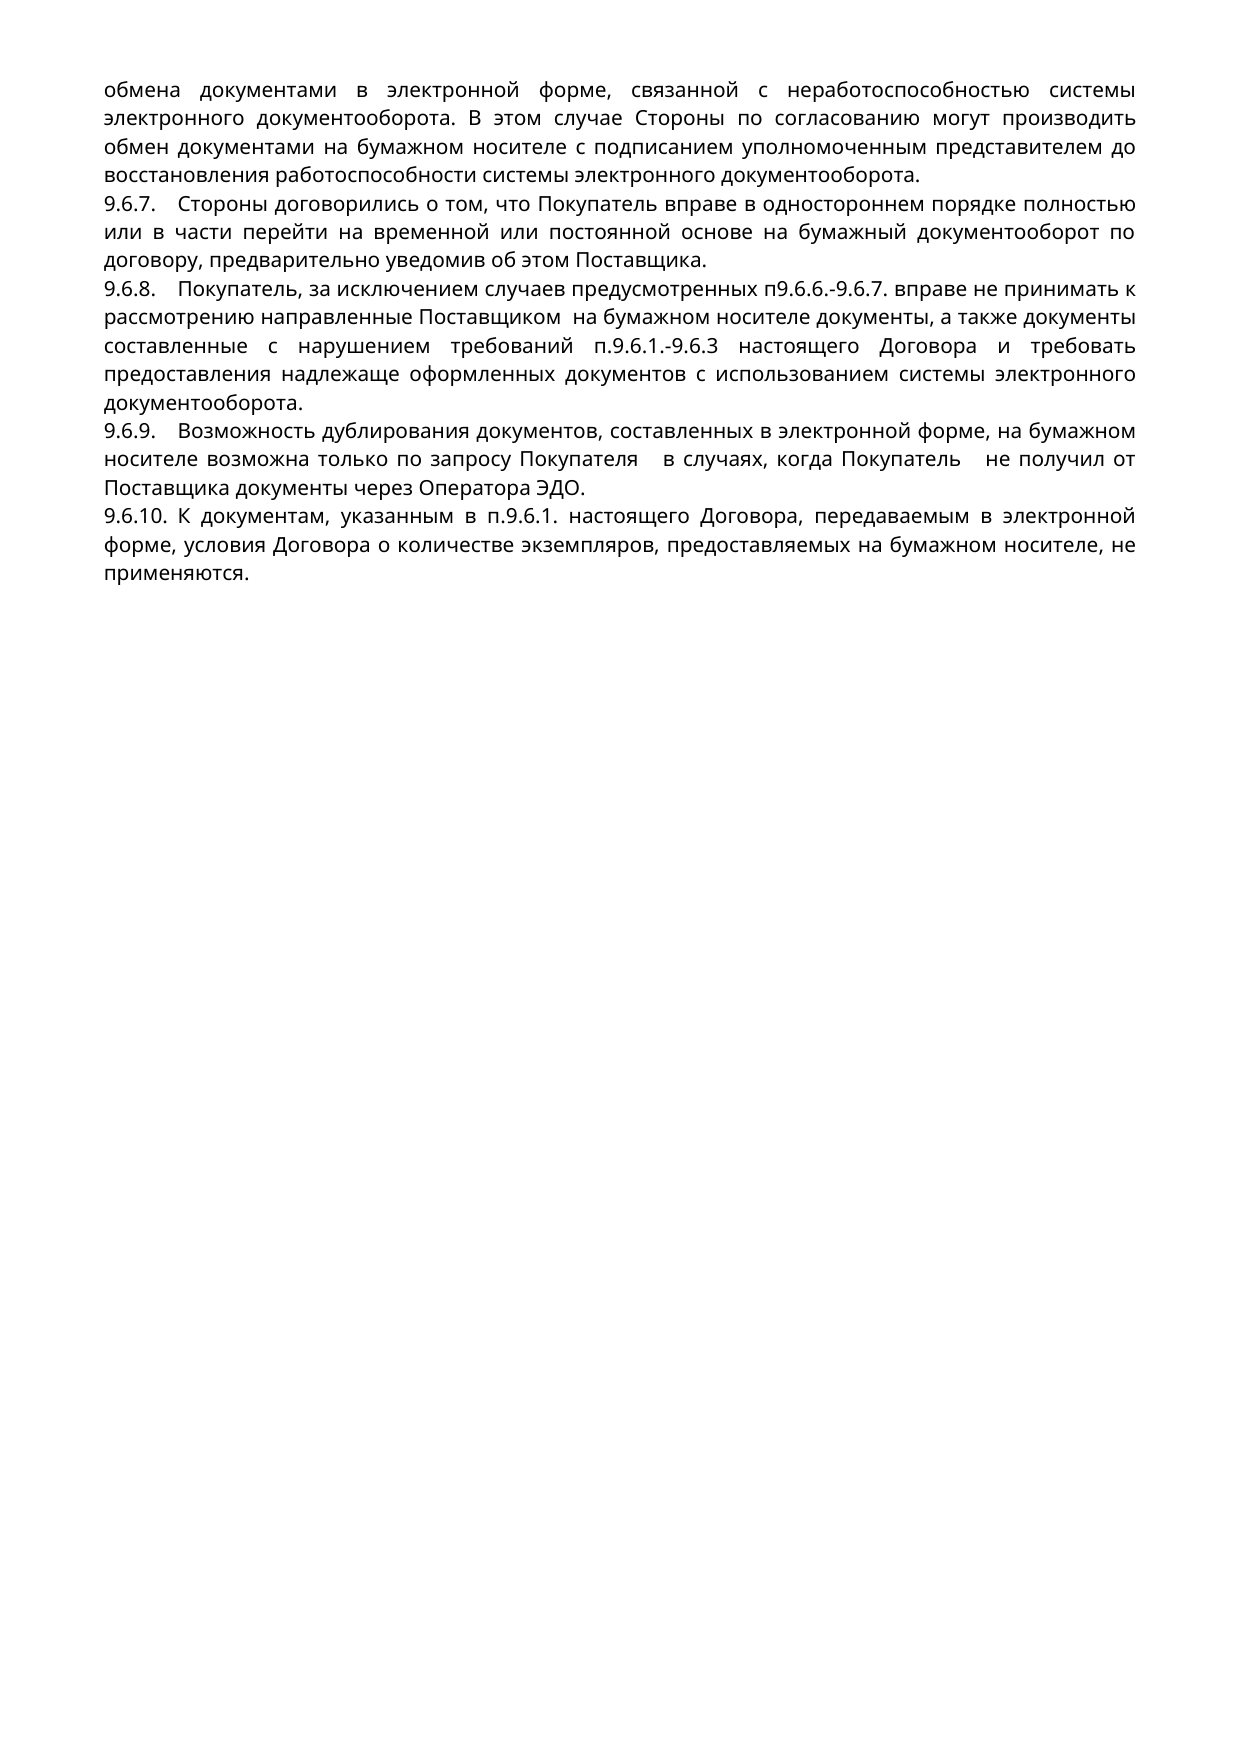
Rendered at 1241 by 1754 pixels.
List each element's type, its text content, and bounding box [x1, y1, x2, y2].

list К документам, указанным в п.9.6.1. настоящего Договора, передаваемым в электронной форме, условия Договора о количестве экземпляров, предоставляемых на бумажном носителе, не применяются. [103, 501, 1137, 587]
list Возможность дублирования документов, составленных в электронной форме, на бумажном носителе возможна только по запросу Покупателя в случаях, когда Покупатель не получил от Поставщика документы через Оператора ЭДО. [103, 416, 1137, 501]
list Покупатель, за исключением случаев предусмотренных п9.6.6.-9.6.7. вправе не принимать к рассмотрению направленные Поставщиком на бумажном носителе документы, а также документы составленные с нарушением требований п.9.6.1.-9.6.3 настоящего Договора и требовать предоставления надлежаще оформленных документов с использованием системы электронного документооборота. [103, 274, 1137, 416]
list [103, 75, 1137, 189]
list Стороны договорились о том, что Покупатель вправе в одностороннем порядке полностью или в части перейти на временной или постоянной основе на бумажный документооборот по договору, предварительно уведомив об этом Поставщика. [103, 189, 1137, 274]
